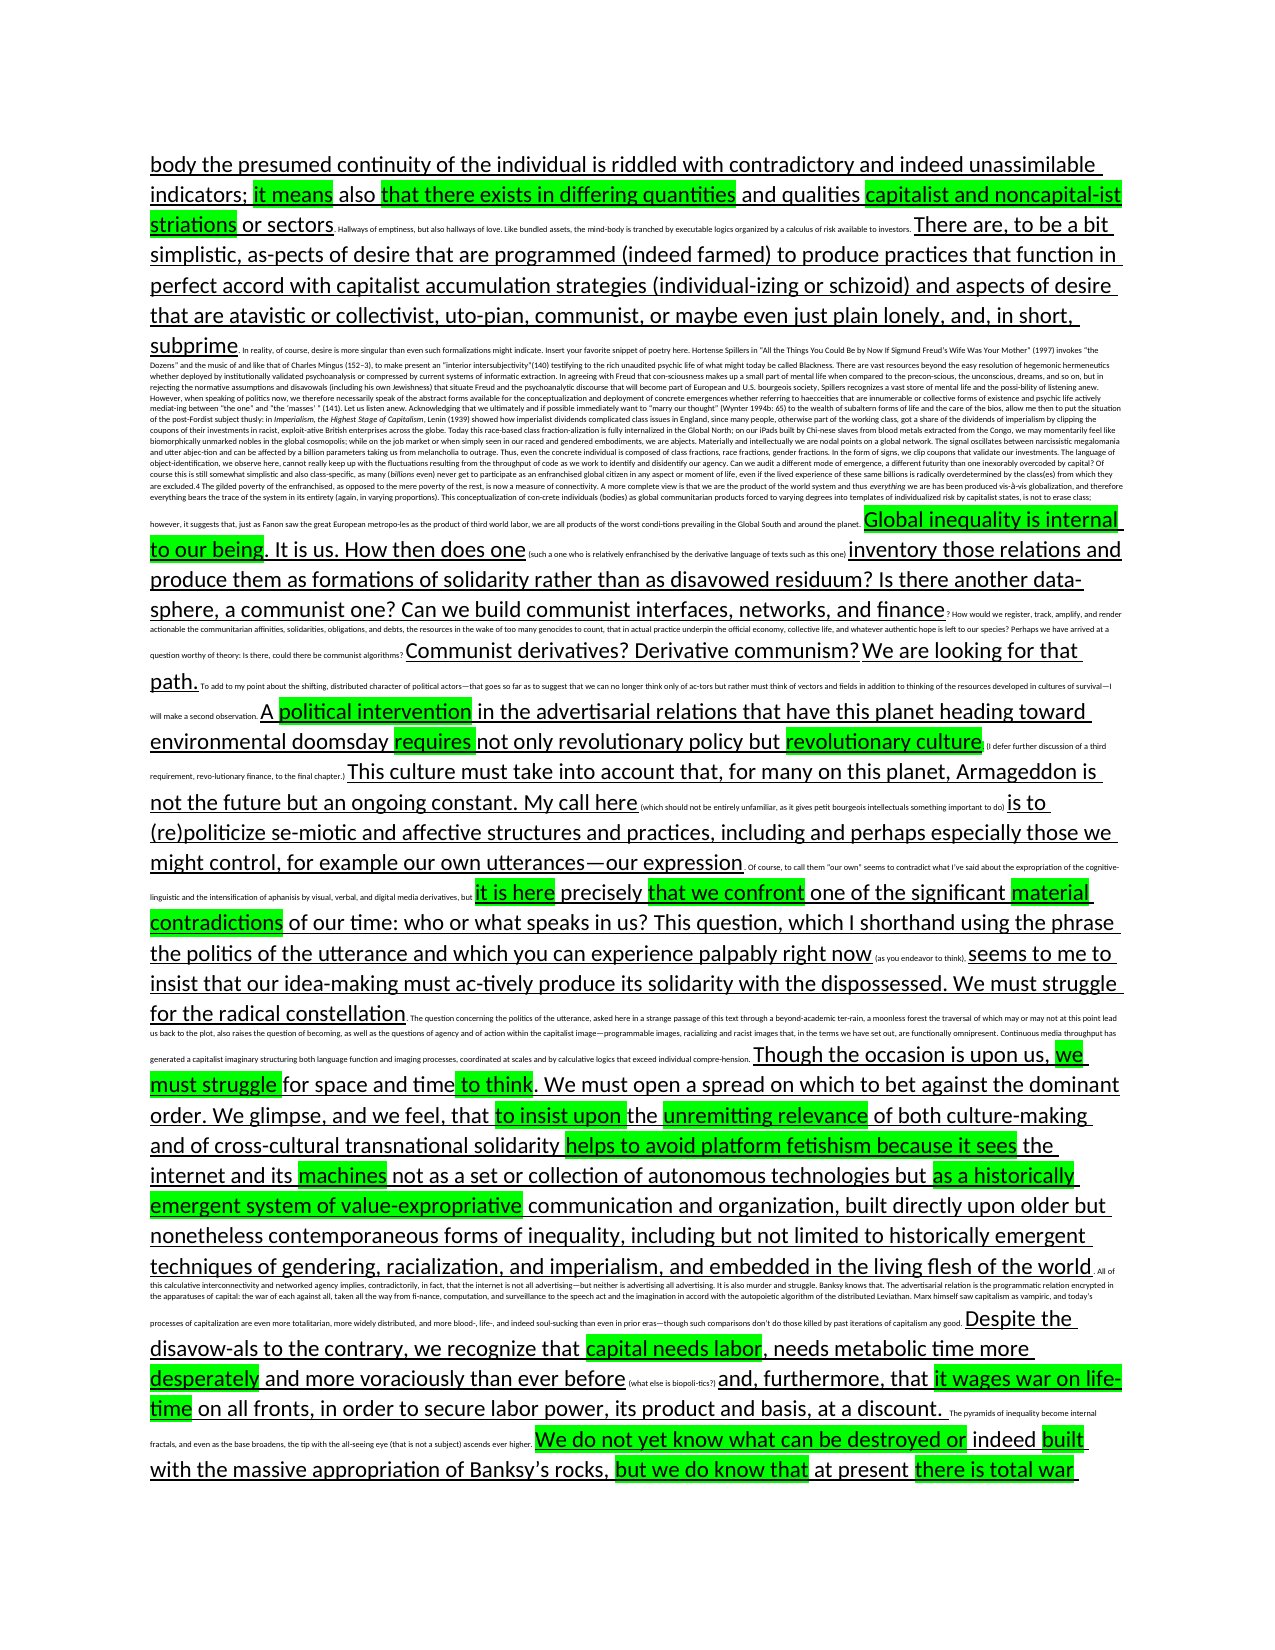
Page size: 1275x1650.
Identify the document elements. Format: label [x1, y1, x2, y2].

text [150, 150, 1125, 1483]
